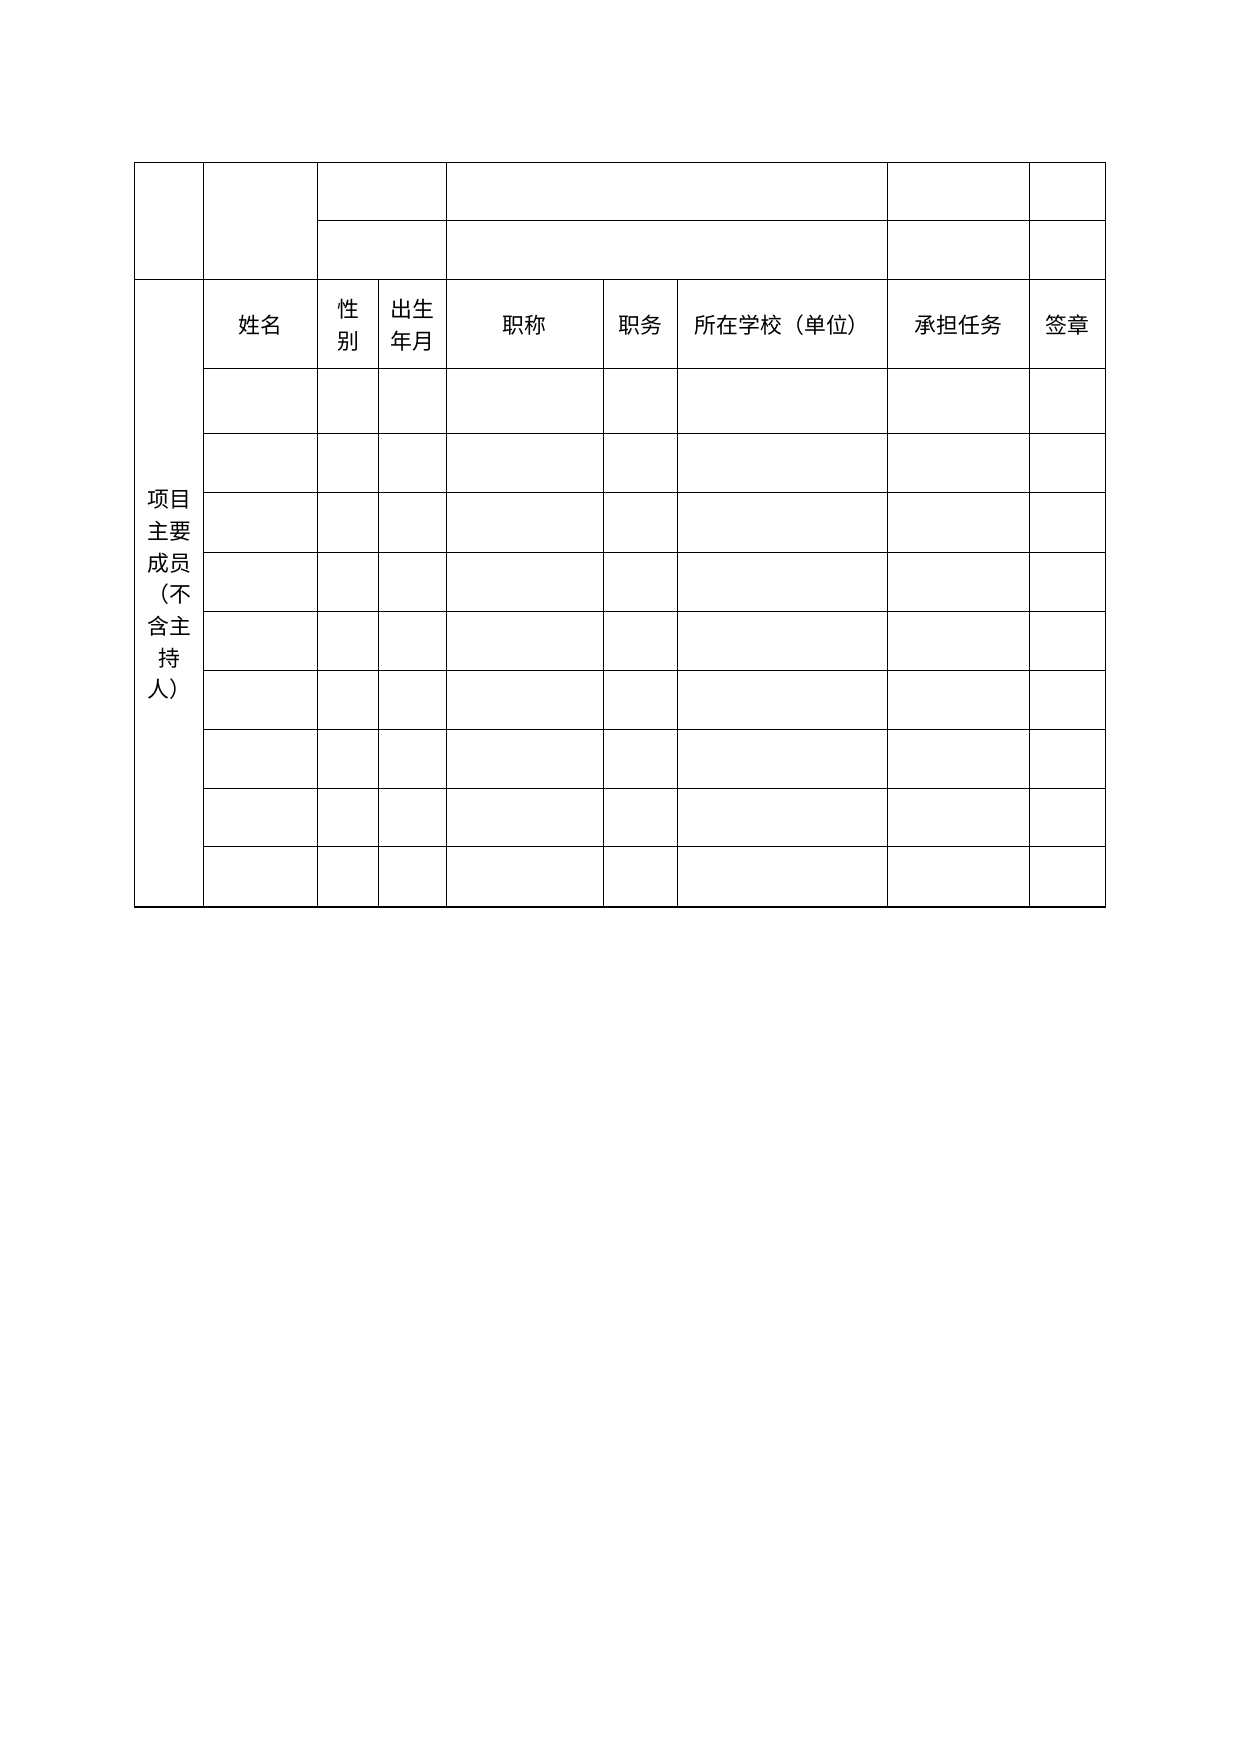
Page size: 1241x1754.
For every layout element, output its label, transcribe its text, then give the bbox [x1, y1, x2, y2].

table_cell [204, 369, 317, 433]
table_cell [604, 434, 677, 492]
table_cell [888, 553, 1029, 611]
table_cell [447, 493, 603, 552]
table_cell [379, 847, 446, 906]
table_cell [888, 847, 1029, 906]
table_cell [318, 221, 446, 279]
table_cell [1030, 163, 1105, 220]
table_cell [604, 730, 677, 788]
table_cell [204, 493, 317, 552]
table_cell [678, 493, 887, 552]
table_cell 所在学校（单位） [678, 280, 887, 368]
table_cell [888, 221, 1029, 279]
table_cell [379, 493, 446, 552]
table_cell 职务 [604, 280, 677, 368]
table_cell [604, 847, 677, 906]
table_cell [204, 847, 317, 906]
table_cell [678, 612, 887, 670]
table_cell 签章 [1030, 280, 1105, 368]
table_cell [447, 553, 603, 611]
table_cell [318, 434, 378, 492]
table_cell [379, 369, 446, 433]
table_cell [604, 553, 677, 611]
table_cell [318, 553, 378, 611]
table_cell [888, 369, 1029, 433]
table_cell [604, 493, 677, 552]
table_cell [447, 434, 603, 492]
table_cell [379, 553, 446, 611]
table_cell [204, 434, 317, 492]
table_cell [604, 671, 677, 729]
table_cell [678, 671, 887, 729]
table_cell [204, 730, 317, 788]
table_cell [204, 612, 317, 670]
table_cell [1030, 493, 1105, 552]
table_cell [888, 434, 1029, 492]
table_cell [318, 369, 378, 433]
table_cell [678, 369, 887, 433]
table_cell [678, 553, 887, 611]
table_cell [379, 671, 446, 729]
table_cell [678, 730, 887, 788]
table_cell [604, 789, 677, 846]
table_cell 出生年月 [379, 280, 446, 368]
table_cell [1030, 847, 1105, 906]
table_cell [318, 847, 378, 906]
table_cell [318, 493, 378, 552]
table_cell [318, 163, 446, 220]
table_cell [318, 730, 378, 788]
table_cell 姓名 [204, 280, 317, 368]
table_cell [318, 671, 378, 729]
table_cell [888, 493, 1029, 552]
table_cell [447, 730, 603, 788]
table_cell [1030, 221, 1105, 279]
table_cell [379, 789, 446, 846]
table_cell [204, 553, 317, 611]
table_cell [204, 789, 317, 846]
table_cell [1030, 369, 1105, 433]
table_cell [1030, 553, 1105, 611]
table_cell [1030, 730, 1105, 788]
table_cell [318, 789, 378, 846]
table_cell [678, 847, 887, 906]
table_cell 职称 [447, 280, 603, 368]
table_cell [888, 163, 1029, 220]
table_cell [379, 434, 446, 492]
table_cell [1030, 434, 1105, 492]
table_cell [888, 671, 1029, 729]
table_cell [447, 369, 603, 433]
table_cell [888, 789, 1029, 846]
table_cell [678, 789, 887, 846]
table_cell [447, 163, 887, 220]
table_cell [204, 671, 317, 729]
table_cell 性别 [318, 280, 378, 368]
table_cell [318, 612, 378, 670]
table_cell [447, 671, 603, 729]
table_cell [379, 612, 446, 670]
table_cell [1030, 789, 1105, 846]
table_cell [888, 612, 1029, 670]
table_cell [604, 369, 677, 433]
table_cell [447, 789, 603, 846]
table_cell 项目主要成员（不含主持人） [135, 280, 203, 906]
table_cell 承担任务 [888, 280, 1029, 368]
table_cell [888, 730, 1029, 788]
table_cell [1030, 612, 1105, 670]
table_cell [447, 612, 603, 670]
table_cell [379, 730, 446, 788]
table_cell [447, 847, 603, 906]
table_cell [447, 221, 887, 279]
table_cell [678, 434, 887, 492]
table_cell [604, 612, 677, 670]
table_cell [1030, 671, 1105, 729]
